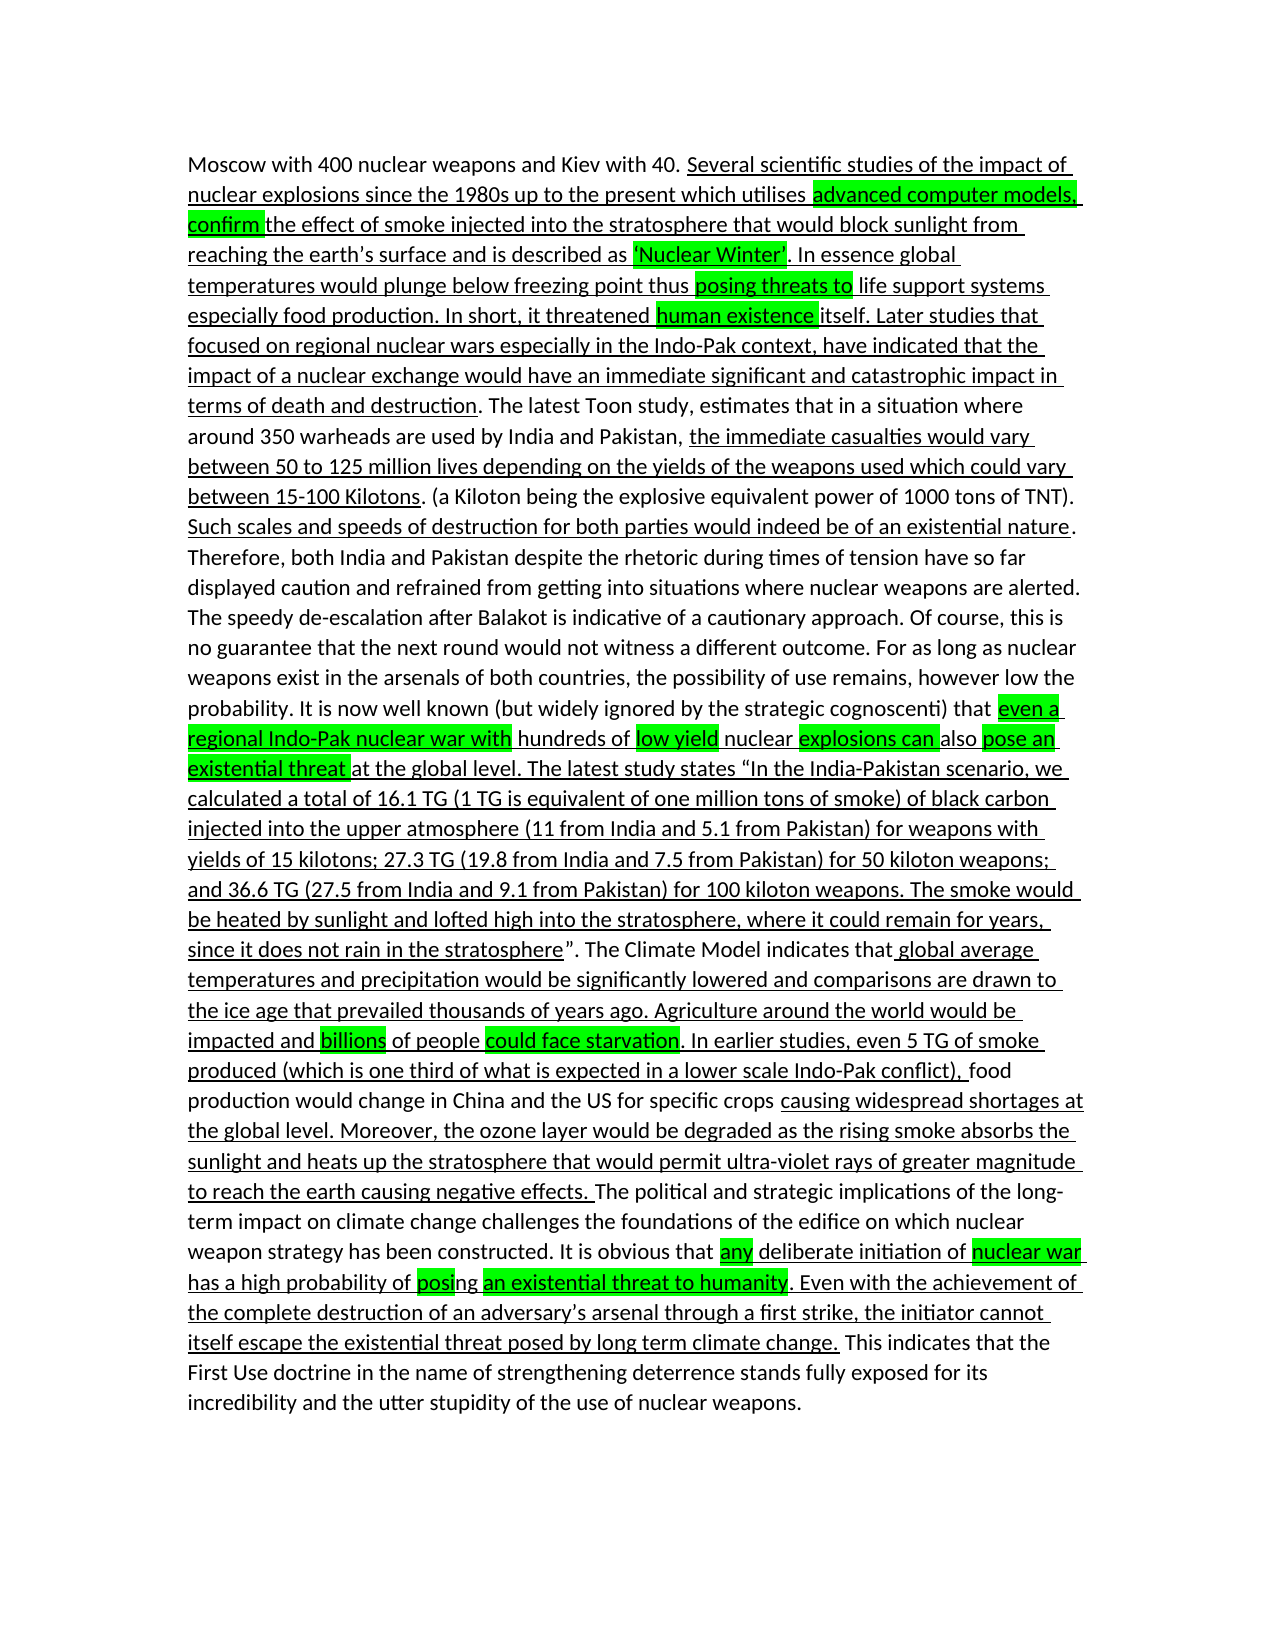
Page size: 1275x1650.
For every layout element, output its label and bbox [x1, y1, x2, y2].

text [187, 150, 1087, 1417]
